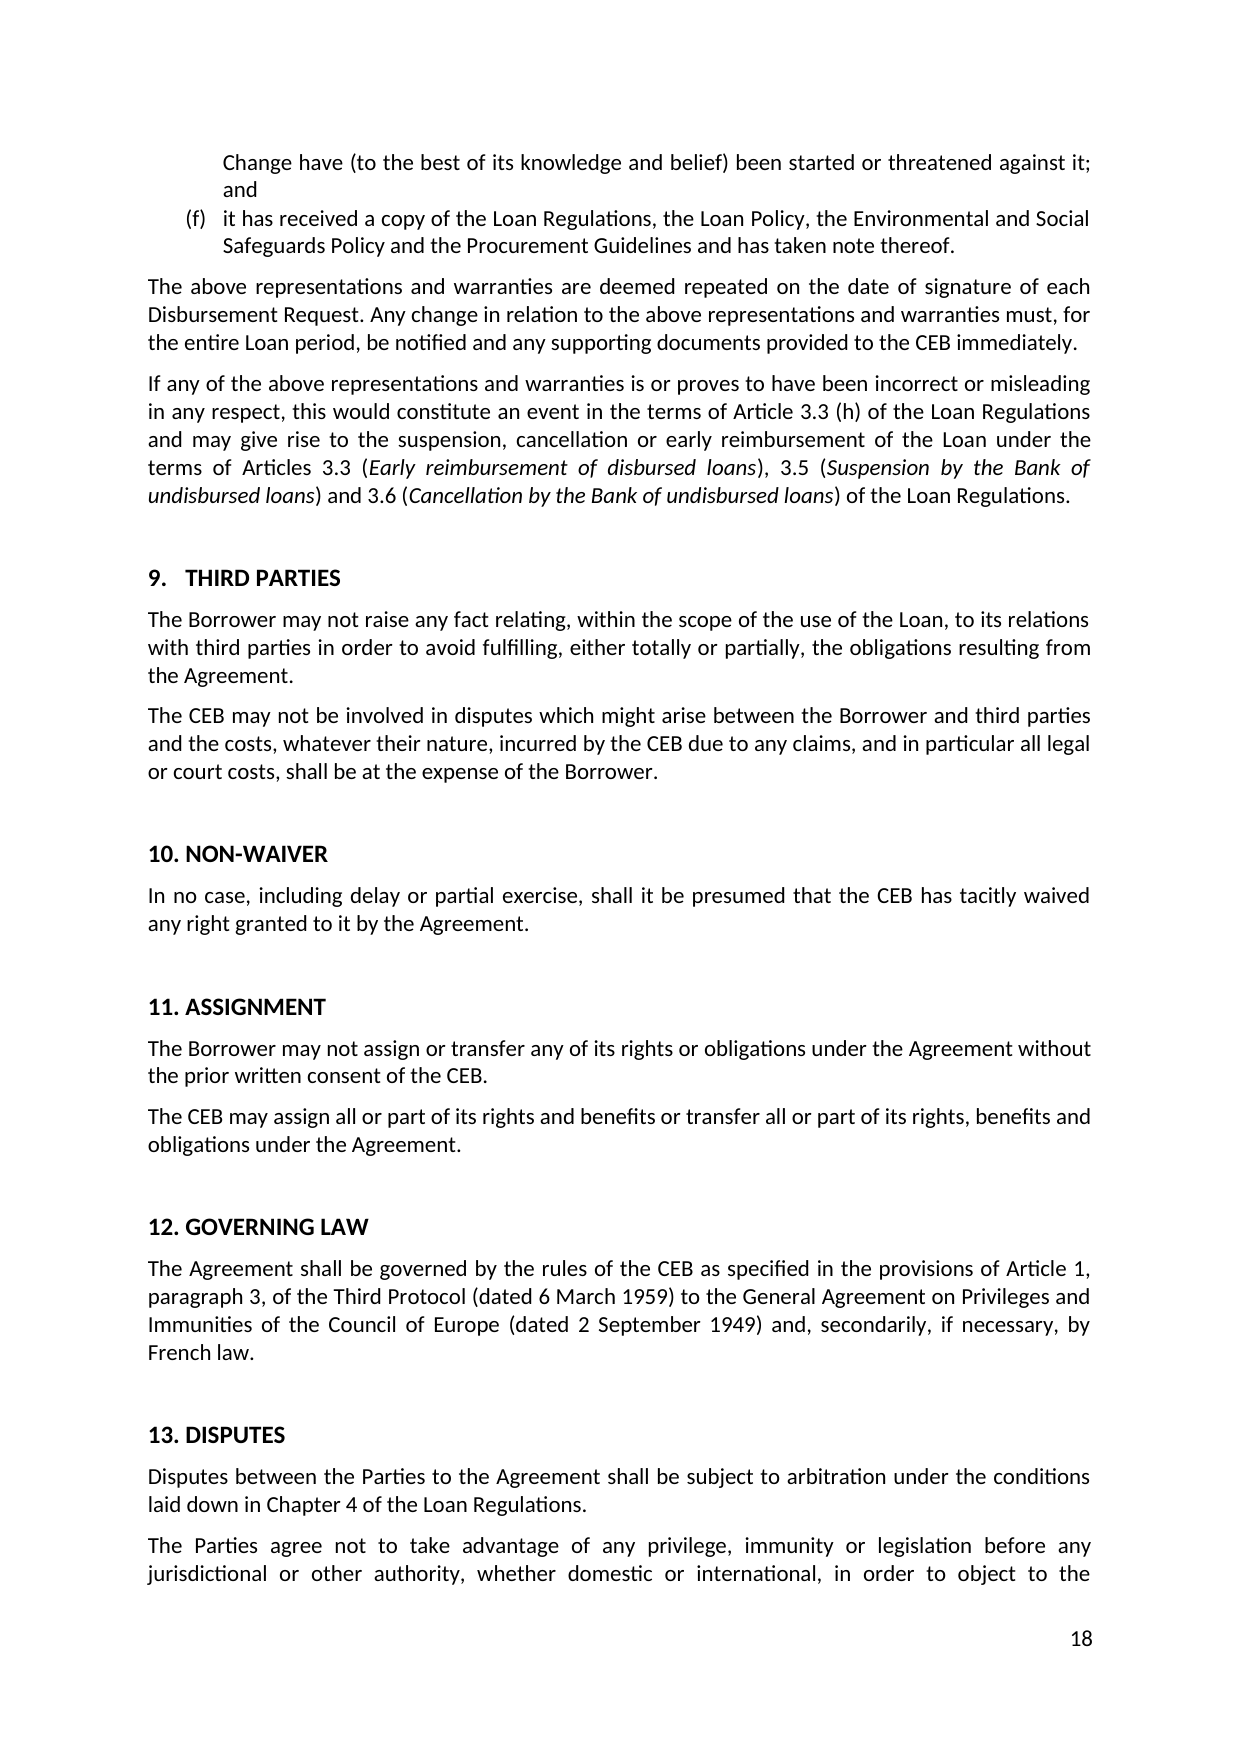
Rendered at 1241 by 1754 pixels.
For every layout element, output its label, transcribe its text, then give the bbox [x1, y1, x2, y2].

text The above representations and warranties are deemed repeated on the date of signature of each Disbursement Request. Any change in relation to the above representations and warranties must, for the entire Loan period, be notified and any supporting documents provided to the CEB immediately. [148, 272, 1093, 356]
text If any of the above representations and warranties is or proves to have been incorrect or misleading in any respect, this would constitute an event in the terms of Article 3.3 (h) of the Loan Regulations and may give rise to the suspension, cancellation or early reimbursement of the Loan under the terms of Articles 3.3 (Early reimbursement of disbursed loans), 3.5 (Suspension by the Bank of undisbursed loans) and 3.6 (Cancellation by the Bank of undisbursed loans) of the Loan Regulations. [148, 369, 1093, 509]
subtitle NON-WAIVER [148, 838, 1093, 869]
text In no case, including delay or partial exercise, shall it be presumed that the CEB has tacitly waived any right granted to it by the Agreement. [148, 882, 1093, 938]
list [185, 148, 1093, 204]
list it has received a copy of the Loan Regulations, the Loan Policy, the Environmental and Social Safeguards Policy and the Procurement Guidelines and has taken note thereof. [185, 204, 1093, 260]
text The CEB may assign all or part of its rights and benefits or transfer all or part of its rights, benefits and obligations under the Agreement. [148, 1102, 1093, 1158]
subtitle THIRD PARTIES [148, 562, 1093, 592]
text The Borrower may not raise any fact relating, within the scope of the use of the Loan, to its relations with third parties in order to avoid fulfilling, either totally or partially, the obligations resulting from the Agreement. [148, 605, 1093, 689]
subtitle DISPUTES [148, 1419, 1093, 1450]
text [148, 1531, 1093, 1587]
text The CEB may not be involved in disputes which might arise between the Borrower and third parties and the costs, whatever their nature, incurred by the CEB due to any claims, and in particular all legal or court costs, shall be at the expense of the Borrower. [148, 701, 1093, 786]
text The Borrower may not assign or transfer any of its rights or obligations under the Agreement without the prior written consent of the CEB. [148, 1034, 1093, 1090]
text Disputes between the Parties to the Agreement shall be subject to arbitration under the conditions laid down in Chapter 4 of the Loan Regulations. [148, 1462, 1093, 1518]
text The Agreement shall be governed by the rules of the CEB as specified in the provisions of Article 1, paragraph 3, of the Third Protocol (dated 6 March 1959) to the General Agreement on Privileges and Immunities of the Council of Europe (dated 2 September 1949) and, secondarily, if necessary, by French law. [148, 1254, 1093, 1366]
subtitle GOVERNING LAW [148, 1211, 1093, 1242]
subtitle ASSIGNMENT [148, 991, 1093, 1021]
